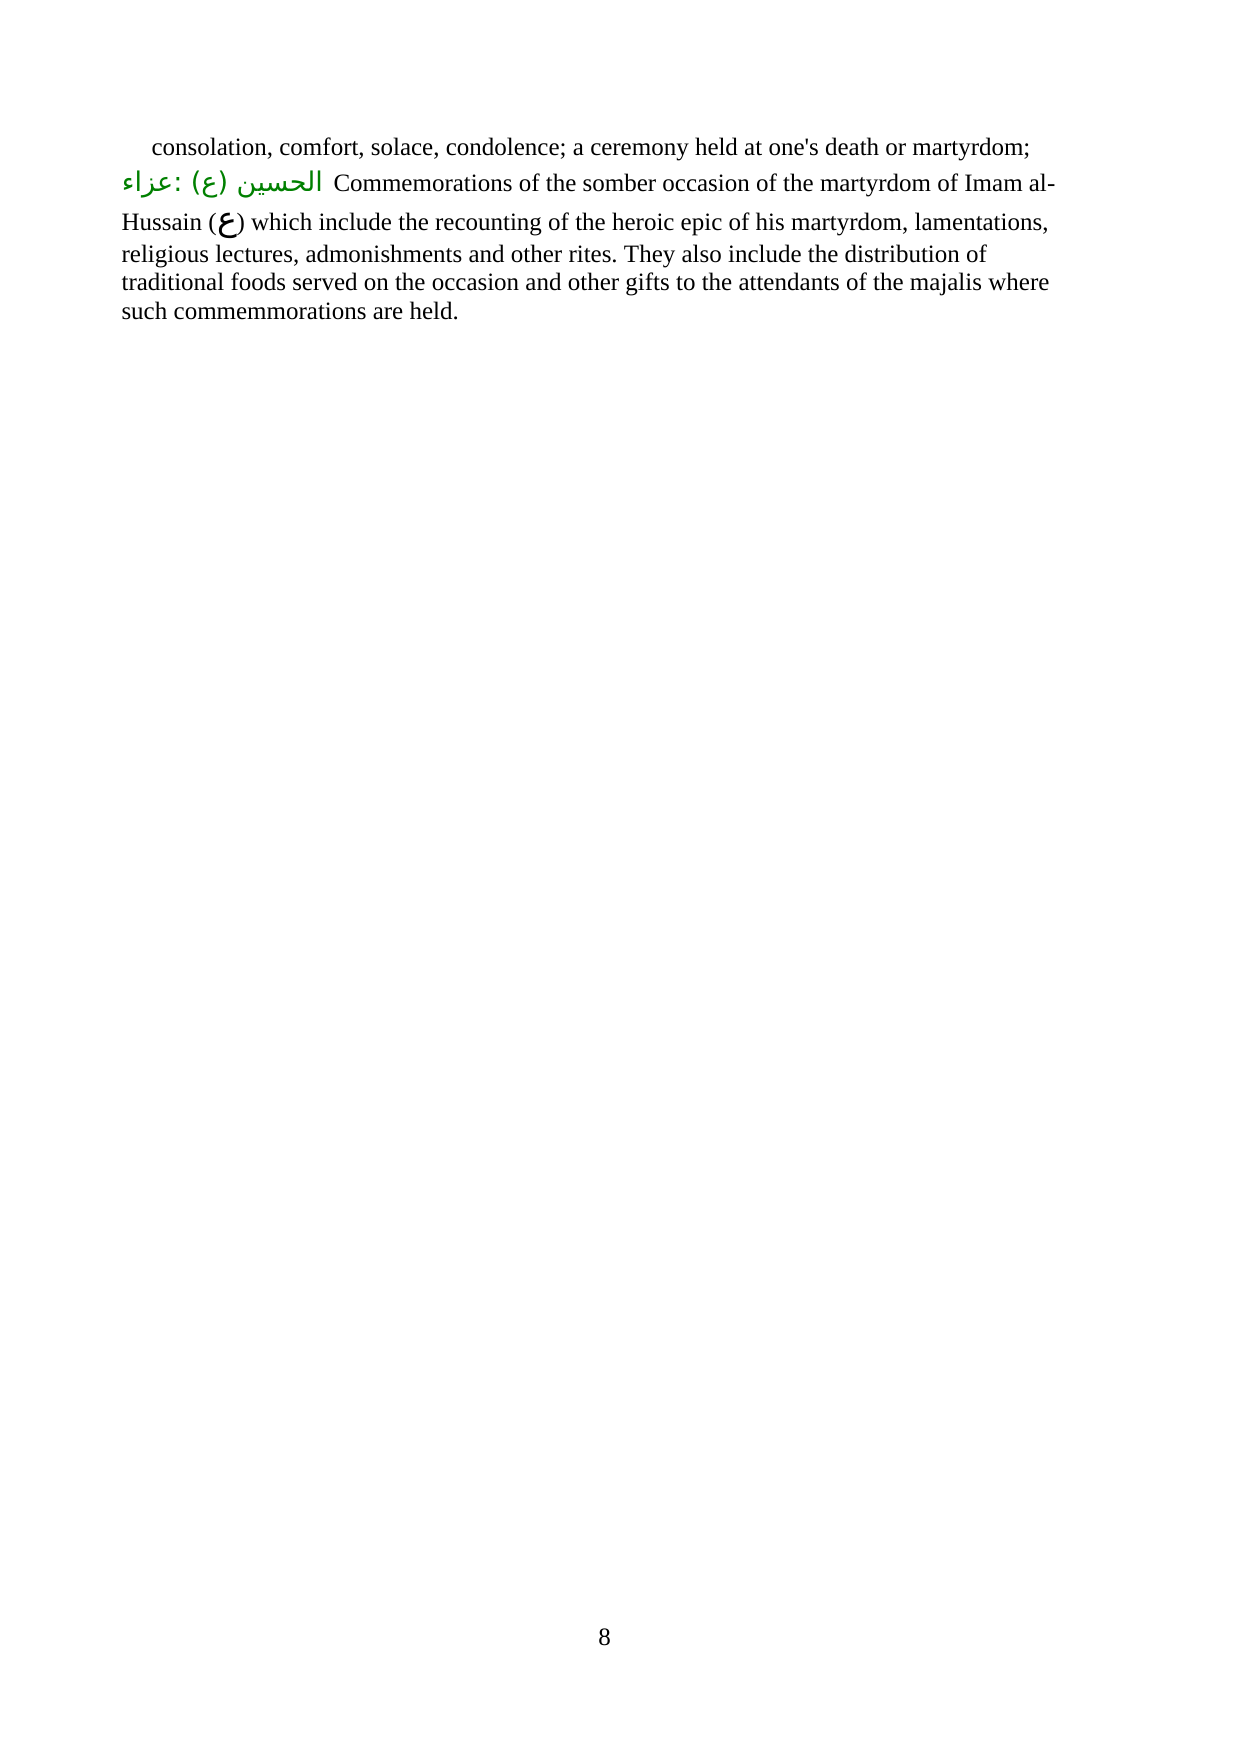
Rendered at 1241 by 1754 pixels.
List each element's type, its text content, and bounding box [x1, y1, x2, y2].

text consolation, comfort, solace, condolence; a ceremony held at one's death or martyrdom; الحسين (ع) :عزاء Commemorations of the somber occasion of the martyrdom of Imam al-Hussain (ﻉ) which include the recounting of the heroic epic of his martyrdom, lamentations, religious lectures, admonishments and other rites. They also include the distribution of traditional foods served on the occasion and other gifts to the attendants of the majalis where such commemmorations are held. [121, 132, 1087, 325]
